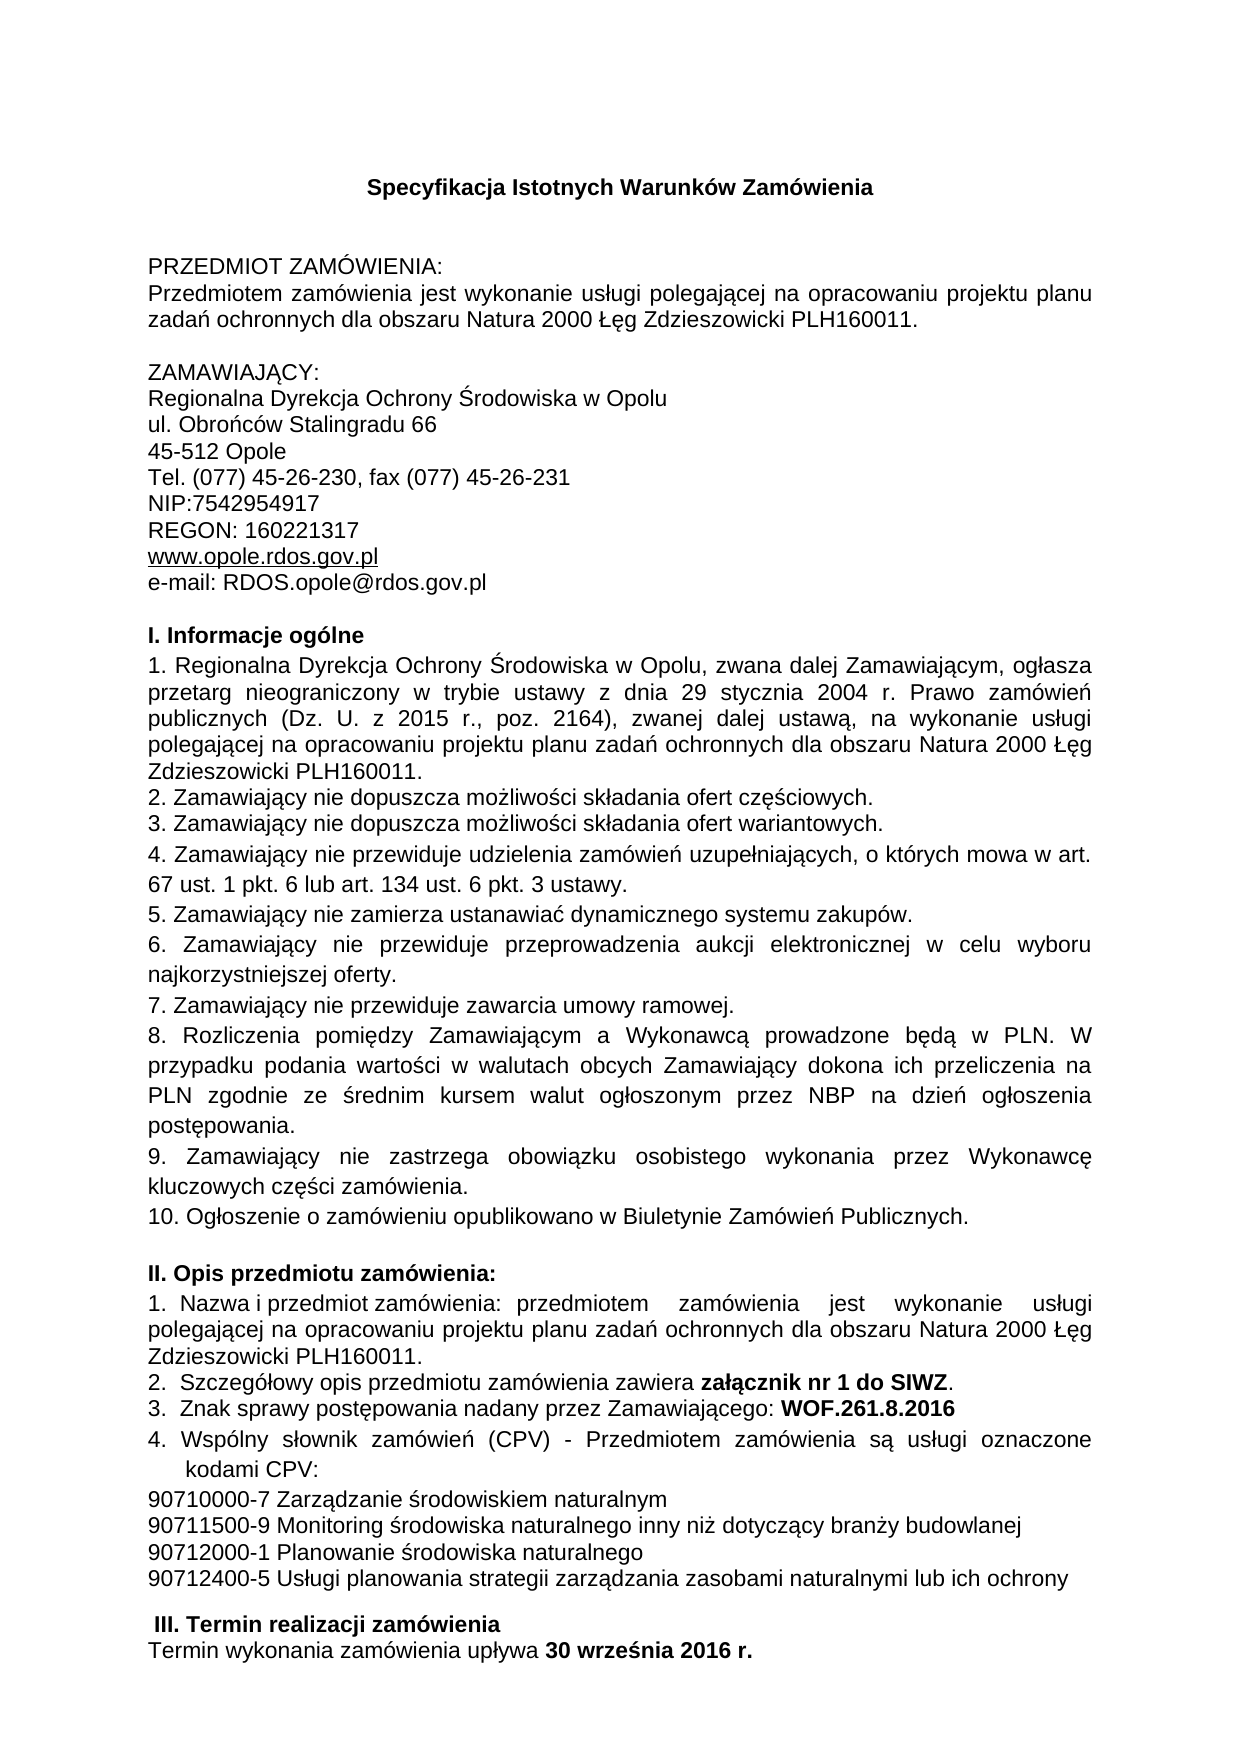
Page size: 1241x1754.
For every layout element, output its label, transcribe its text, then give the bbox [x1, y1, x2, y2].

text 45-512 Opole [148, 438, 1092, 464]
text 1. Nazwa i przedmiot zamówienia: przedmiotem zamówienia jest wykonanie usługi polegającej na opracowaniu projektu planu zadań ochronnych dla obszaru Natura 2000 Łęg Zdzieszowicki PLH160011. [148, 1290, 1092, 1369]
text 2. Szczegółowy opis przedmiotu zamówienia zawiera załącznik nr 1 do SIWZ. [148, 1369, 1092, 1395]
text Termin wykonania zamówienia upływa 30 września 2016 r. [148, 1637, 1092, 1663]
text 3. Znak sprawy postępowania nadany przez Zamawiającego: WOF.261.8.2016 [148, 1395, 1092, 1422]
text www.opole.rdos.gov.pl [148, 543, 1092, 569]
text 4. Zamawiający nie przewiduje udzielenia zamówień uzupełniających, o których mowa w art. 67 ust. 1 pkt. 6 lub art. 134 ust. 6 pkt. 3 ustawy. [148, 841, 1092, 897]
text NIP:7542954917 [148, 490, 1092, 517]
text 7. Zamawiający nie przewiduje zawarcia umowy ramowej. [148, 992, 1092, 1018]
text PRZEDMIOT ZAMÓWIENIA: [148, 253, 1092, 279]
text e-mail: RDOS.opole@rdos.gov.pl [148, 569, 1092, 596]
text ZAMAWIAJĄCY: [148, 358, 1092, 385]
text 9. Zamawiający nie zastrzega obowiązku osobistego wykonania przez Wykonawcę kluczowych części zamówienia. [148, 1143, 1092, 1199]
text REGON: 160221317 [148, 517, 1092, 543]
text Regionalna Dyrekcja Ochrony Środowiska w Opolu [148, 385, 1092, 411]
text III. Termin realizacji zamówienia [148, 1611, 1092, 1637]
text 6. Zamawiający nie przewiduje przeprowadzenia aukcji elektronicznej w celu wyboru najkorzystniejszej oferty. [148, 931, 1092, 988]
text 4. Wspólny słownik zamówień (CPV) - Przedmiotem zamówienia są usługi oznaczone kodami CPV: [148, 1426, 1092, 1482]
text 8. Rozliczenia pomiędzy Zamawiającym a Wykonawcą prowadzone będą w PLN. W przypadku podania wartości w walutach obcych Zamawiający dokona ich przeliczenia na PLN zgodnie ze średnim kursem walut ogłoszonym przez NBP na dzień ogłoszenia postępowania. [148, 1022, 1092, 1139]
text 5. Zamawiający nie zamierza ustanawiać dynamicznego systemu zakupów. [148, 901, 1092, 927]
text 90712000-1 Planowanie środowiska naturalnego [148, 1539, 1092, 1565]
text ul. Obrońców Stalingradu 66 [148, 411, 1092, 438]
text 3. Zamawiający nie dopuszcza możliwości składania ofert wariantowych. [148, 810, 1092, 837]
text I. Informacje ogólne [148, 622, 1092, 648]
text 10. Ogłoszenie o zamówieniu opublikowano w Biuletynie Zamówień Publicznych. [148, 1203, 1092, 1229]
text 1. Regionalna Dyrekcja Ochrony Środowiska w Opolu, zwana dalej Zamawiającym, ogłasza przetarg nieograniczony w trybie ustawy z dnia 29 stycznia 2004 r. Prawo zamówień publicznych (Dz. U. z 2015 r., poz. 2164), zwanej dalej ustawą, na wykonanie usługi polegającej na opracowaniu projektu planu zadań ochronnych dla obszaru Natura 2000 Łęg Zdzieszowicki PLH160011. [148, 652, 1092, 784]
text II. Opis przedmiotu zamówienia: [148, 1260, 1092, 1286]
text 90710000-7 Zarządzanie środowiskiem naturalnym [148, 1486, 1092, 1512]
text 90711500-9 Monitoring środowiska naturalnego inny niż dotyczący branży budowlanej [148, 1512, 1092, 1539]
text 90712400-5 Usługi planowania strategii zarządzania zasobami naturalnymi lub ich ochrony [148, 1565, 1092, 1591]
text Przedmiotem zamówienia jest wykonanie usługi polegającej na opracowaniu projektu planu zadań ochronnych dla obszaru Natura 2000 Łęg Zdzieszowicki PLH160011. [148, 279, 1092, 332]
text 2. Zamawiający nie dopuszcza możliwości składania ofert częściowych. [148, 784, 1092, 810]
text Tel. (077) 45-26-230, fax (077) 45-26-231 [148, 464, 1092, 490]
text Specyfikacja Istotnych Warunków Zamówienia [148, 174, 1092, 200]
